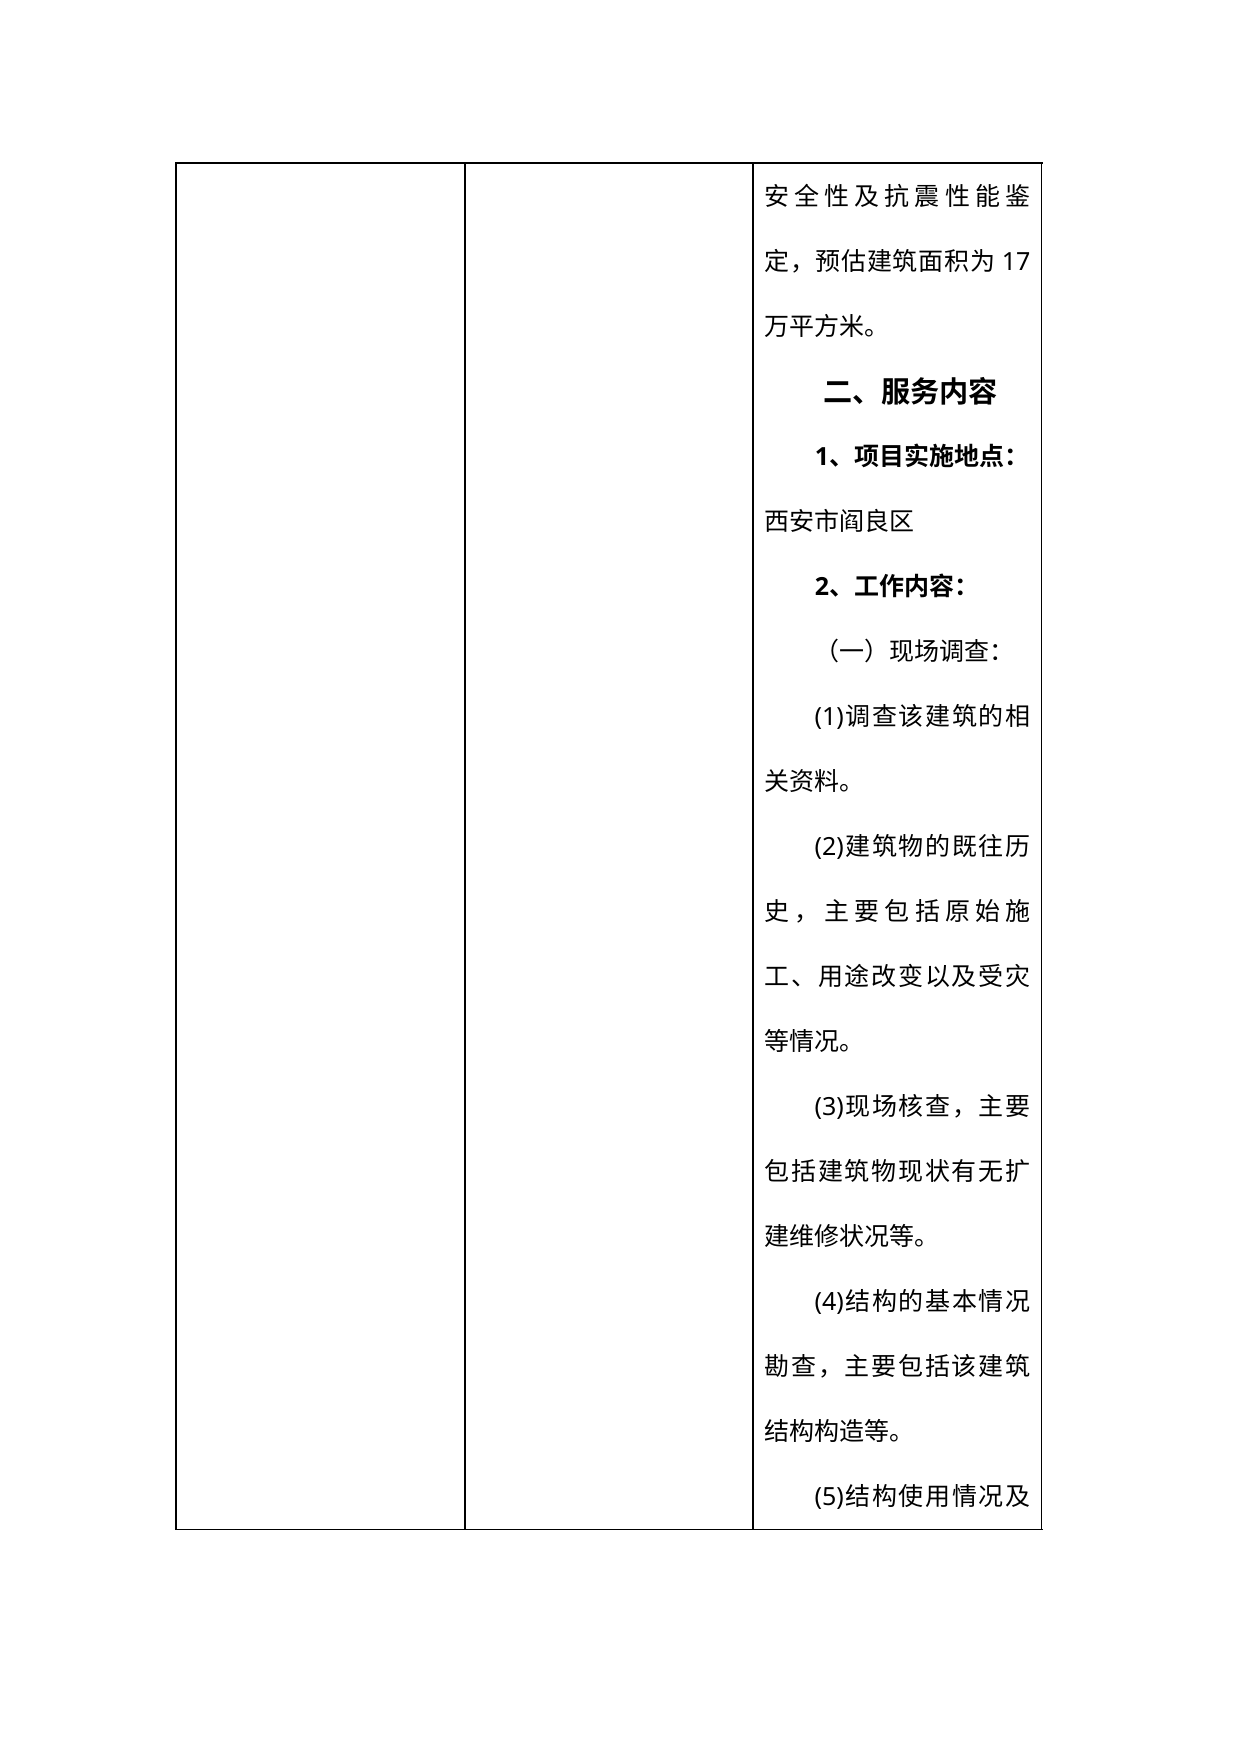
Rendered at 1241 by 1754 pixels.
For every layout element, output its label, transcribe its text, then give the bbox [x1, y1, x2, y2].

table_cell [466, 164, 752, 1528]
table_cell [754, 164, 1041, 1528]
table_cell 1 [177, 164, 464, 1528]
